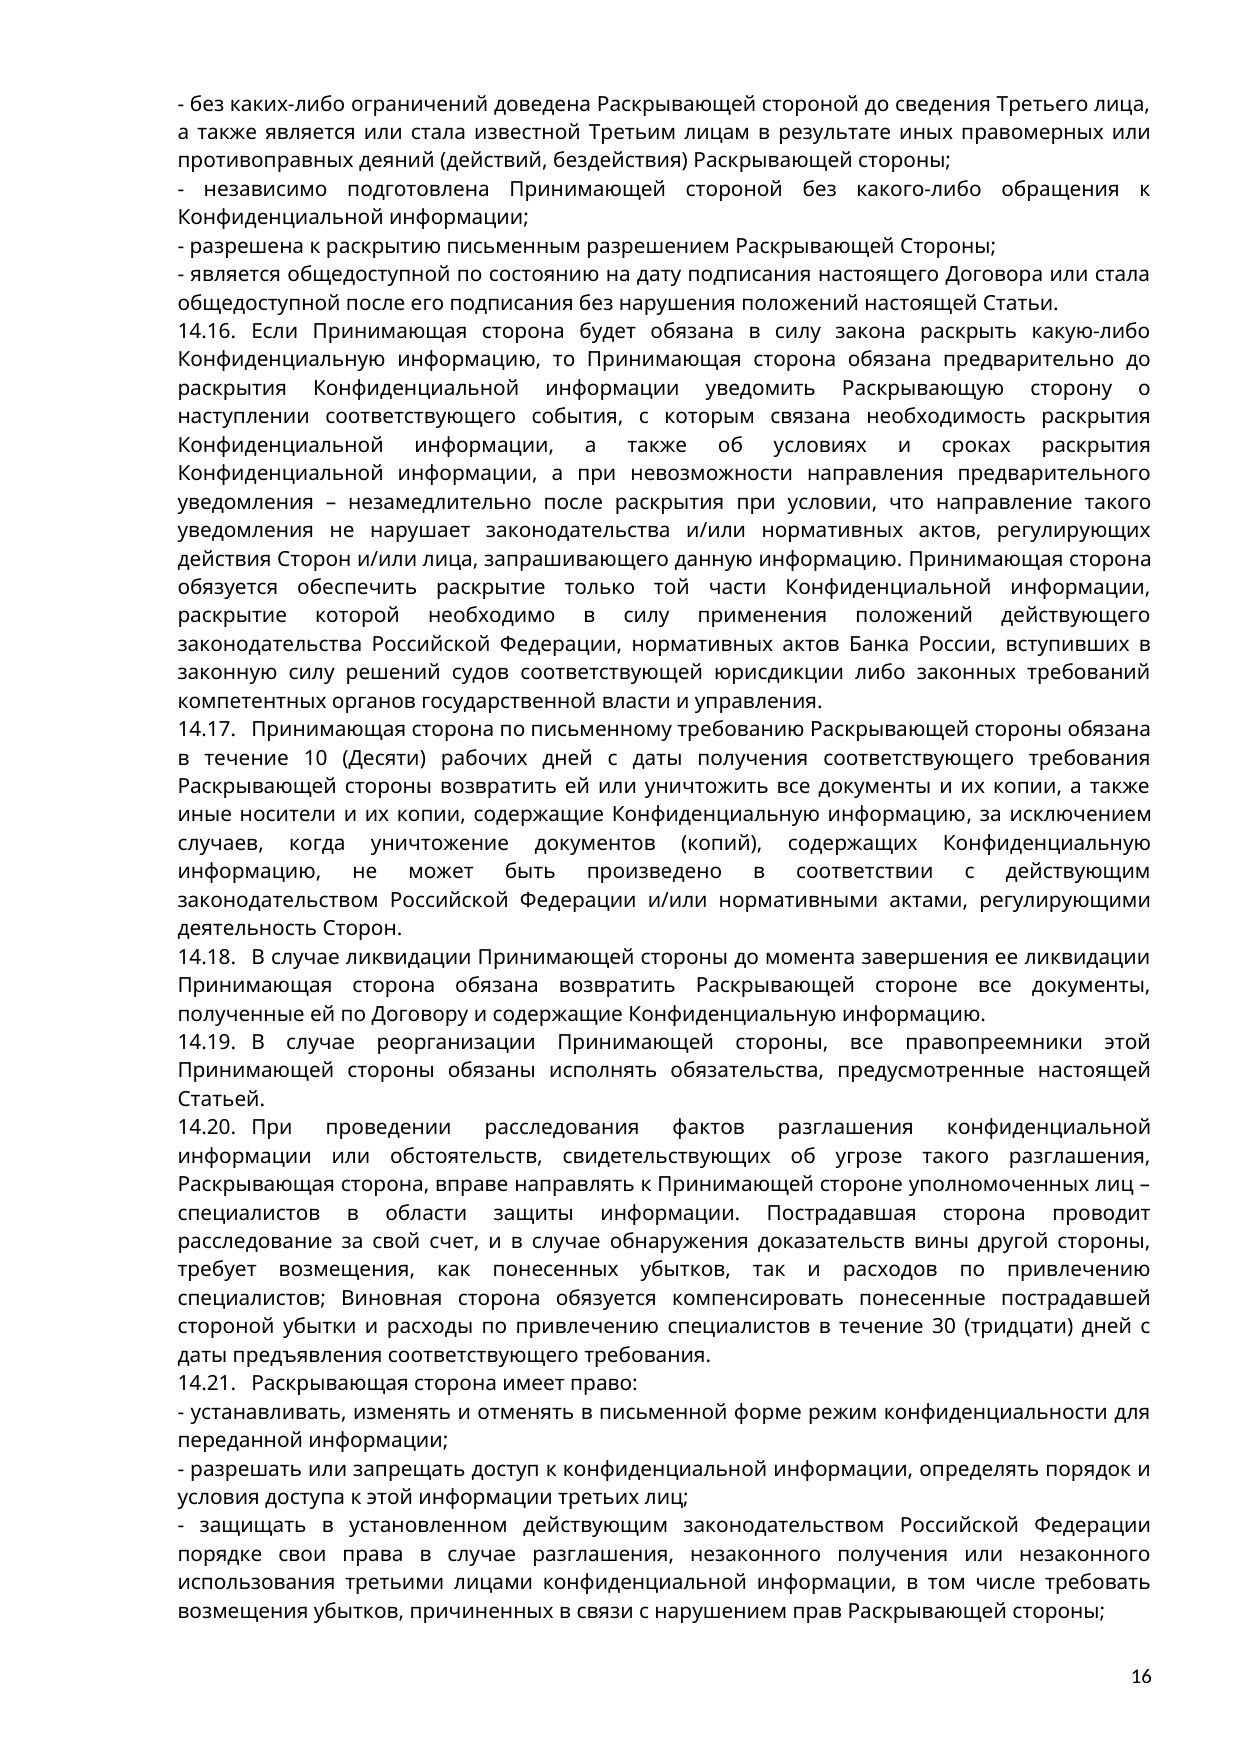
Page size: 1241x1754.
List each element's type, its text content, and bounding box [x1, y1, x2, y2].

text - разрешать или запрещать доступ к конфиденциальной информации, определять порядок и условия доступа к этой информации третьих лиц; [177, 1454, 1152, 1511]
list В случае реорганизации Принимающей стороны, все правопреемники этой Принимающей стороны обязаны исполнять обязательства, предусмотренные настоящей Статьей. [177, 1027, 1152, 1112]
text - разрешена к раскрытию письменным разрешением Раскрывающей Стороны; [177, 231, 1152, 259]
list Если Принимающая сторона будет обязана в силу закона раскрыть какую-либо Конфиденциальную информацию, то Принимающая сторона обязана предварительно до раскрытия Конфиденциальной информации уведомить Раскрывающую сторону о наступлении соответствующего события, с которым связана необходимость раскрытия Конфиденциальной информации, а также об условиях и сроках раскрытия Конфиденциальной информации, а при невозможности направления предварительного уведомления – незамедлительно после раскрытия при условии, что направление такого уведомления не нарушает законодательства и/или нормативных актов, регулирующих действия Сторон и/или лица, запрашивающего данную информацию. Принимающая сторона обязуется обеспечить раскрытие только той части Конфиденциальной информации, раскрытие которой необходимо в силу применения положений действующего законодательства Российской Федерации, нормативных актов Банка России, вступивших в законную силу решений судов соответствующей юрисдикции либо законных требований компетентных органов государственной власти и управления. [177, 316, 1152, 714]
list В случае ликвидации Принимающей стороны до момента завершения ее ликвидации Принимающая сторона обязана возвратить Раскрывающей стороне все документы, полученные ей по Договору и содержащие Конфиденциальную информацию. [177, 942, 1152, 1027]
list Принимающая сторона по письменному требованию Раскрывающей стороны обязана в течение 10 (Десяти) рабочих дней с даты получения соответствующего требования Раскрывающей стороны возвратить ей или уничтожить все документы и их копии, а также иные носители и их копии, содержащие Конфиденциальную информацию, за исключением случаев, когда уничтожение документов (копий), содержащих Конфиденциальную информацию, не может быть произведено в соответствии с действующим законодательством Российской Федерации и/или нормативными актами, регулирующими деятельность Сторон. [177, 714, 1152, 942]
text - устанавливать, изменять и отменять в письменной форме режим конфиденциальности для переданной информации; [177, 1397, 1152, 1454]
text - защищать в установленном действующим законодательством Российской Федерации порядке свои права в случае разглашения, незаконного получения или незаконного использования третьими лицами конфиденциальной информации, в том числе требовать возмещения убытков, причиненных в связи с нарушением прав Раскрывающей стороны; [177, 1511, 1152, 1624]
list При проведении расследования фактов разглашения конфиденциальной информации или обстоятельств, свидетельствующих об угрозе такого разглашения, Раскрывающая сторона, вправе направлять к Принимающей стороне уполномоченных лиц – специалистов в области защиты информации. Пострадавшая сторона проводит расследование за свой счет, и в случае обнаружения доказательств вины другой стороны, требует возмещения, как понесенных убытков, так и расходов по привлечению специалистов; Виновная сторона обязуется компенсировать понесенные пострадавшей стороной убытки и расходы по привлечению специалистов в течение 30 (тридцати) дней с даты предъявления соответствующего требования. [177, 1112, 1152, 1368]
list Раскрывающая сторона имеет право: [177, 1368, 1152, 1397]
text - является общедоступной по состоянию на дату подписания настоящего Договора или стала общедоступной после его подписания без нарушения положений настоящей Статьи. [177, 259, 1152, 316]
text - без каких-либо ограничений доведена Раскрывающей стороной до сведения Третьего лица, а также является или стала известной Третьим лицам в результате иных правомерных или противоправных деяний (действий, бездействия) Раскрывающей стороны; [177, 89, 1152, 174]
text - независимо подготовлена Принимающей стороной без какого-либо обращения к Конфиденциальной информации; [177, 174, 1152, 231]
